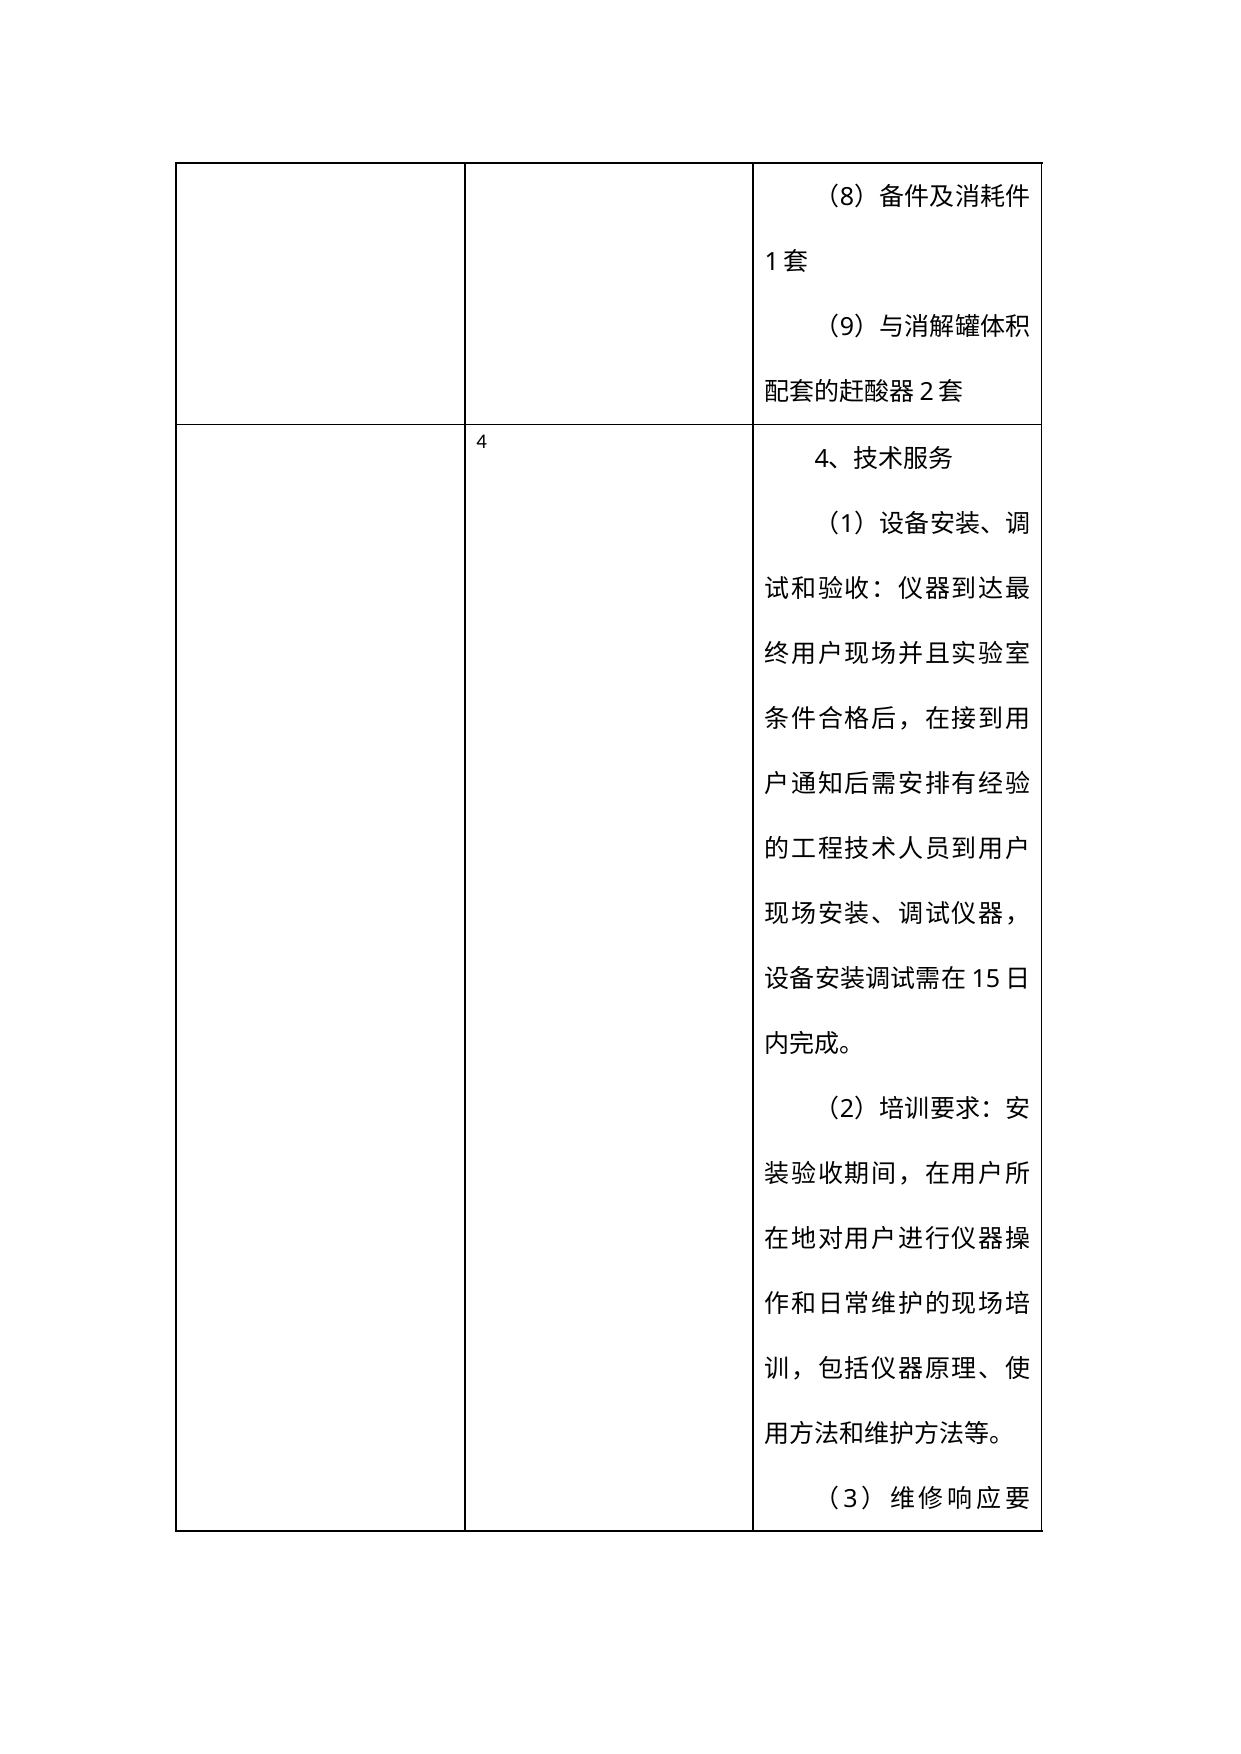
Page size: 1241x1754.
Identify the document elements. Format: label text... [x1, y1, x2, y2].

table_cell 3 [466, 164, 752, 423]
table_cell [754, 425, 1041, 1530]
table_cell 4 [466, 425, 752, 1530]
table_cell [177, 164, 464, 423]
table_cell [177, 425, 464, 1530]
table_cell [754, 164, 1041, 423]
